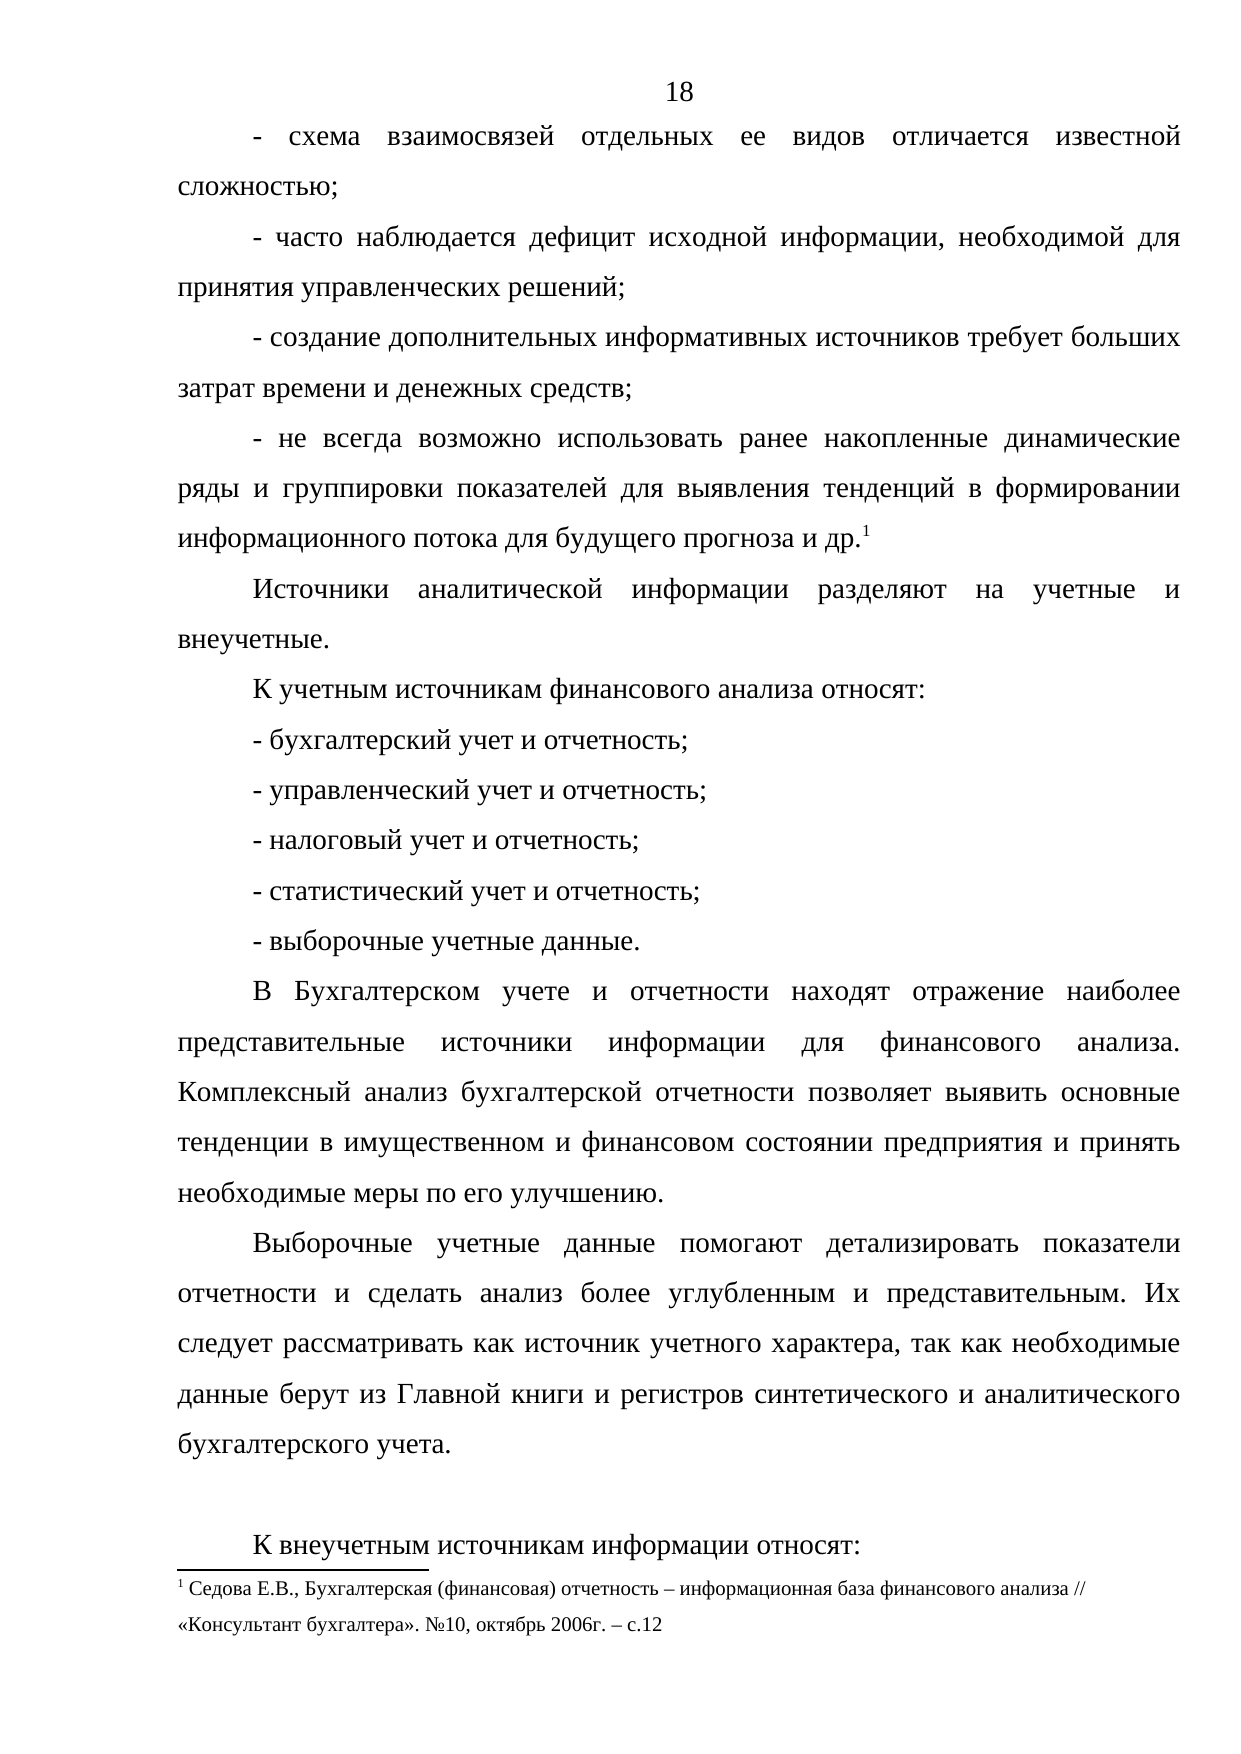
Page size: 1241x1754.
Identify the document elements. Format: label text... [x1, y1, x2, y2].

text - часто наблюдается дефицит исходной информации, необходимой для принятия управленческих решений; [177, 219, 1181, 303]
text - выборочные учетные данные. [177, 923, 1181, 957]
text - не всегда возможно использовать ранее накопленные динамические ряды и группировки показателей для выявления тенденций в формировании информационного потока для будущего прогноза и др. [177, 420, 1181, 554]
text К учетным источникам финансового анализа относят: [177, 672, 1181, 705]
text К внеучетным источникам информации относят: [177, 1527, 1181, 1560]
text - налоговый учет и отчетность; [177, 822, 1181, 856]
text - создание дополнительных информативных источников требует больших затрат времени и денежных средств; [177, 319, 1181, 403]
text Выборочные учетные данные помогают детализировать показатели отчетности и сделать анализ более углубленным и представительным. Их следует рассматривать как источник учетного характера, так как необходимые данные берут из Главной книги и регистров синтетического и аналитического бухгалтерского учета. [177, 1225, 1181, 1460]
text - управленческий учет и отчетность; [177, 772, 1181, 806]
text - схема взаимосвязей отдельных ее видов отличается известной сложностью; [177, 118, 1181, 202]
text Источники аналитической информации разделяют на учетные и внеучетные. [177, 571, 1181, 655]
text - статистический учет и отчетность; [177, 873, 1181, 906]
text - бухгалтерский учет и отчетность; [177, 722, 1181, 755]
text В Бухгалтерском учете и отчетности находят отражение наиболее представительные источники информации для финансового анализа. Комплексный анализ бухгалтерской отчетности позволяет выявить основные тенденции в имущественном и финансовом состоянии предприятия и принять необходимые меры по его улучшению. [177, 973, 1181, 1208]
